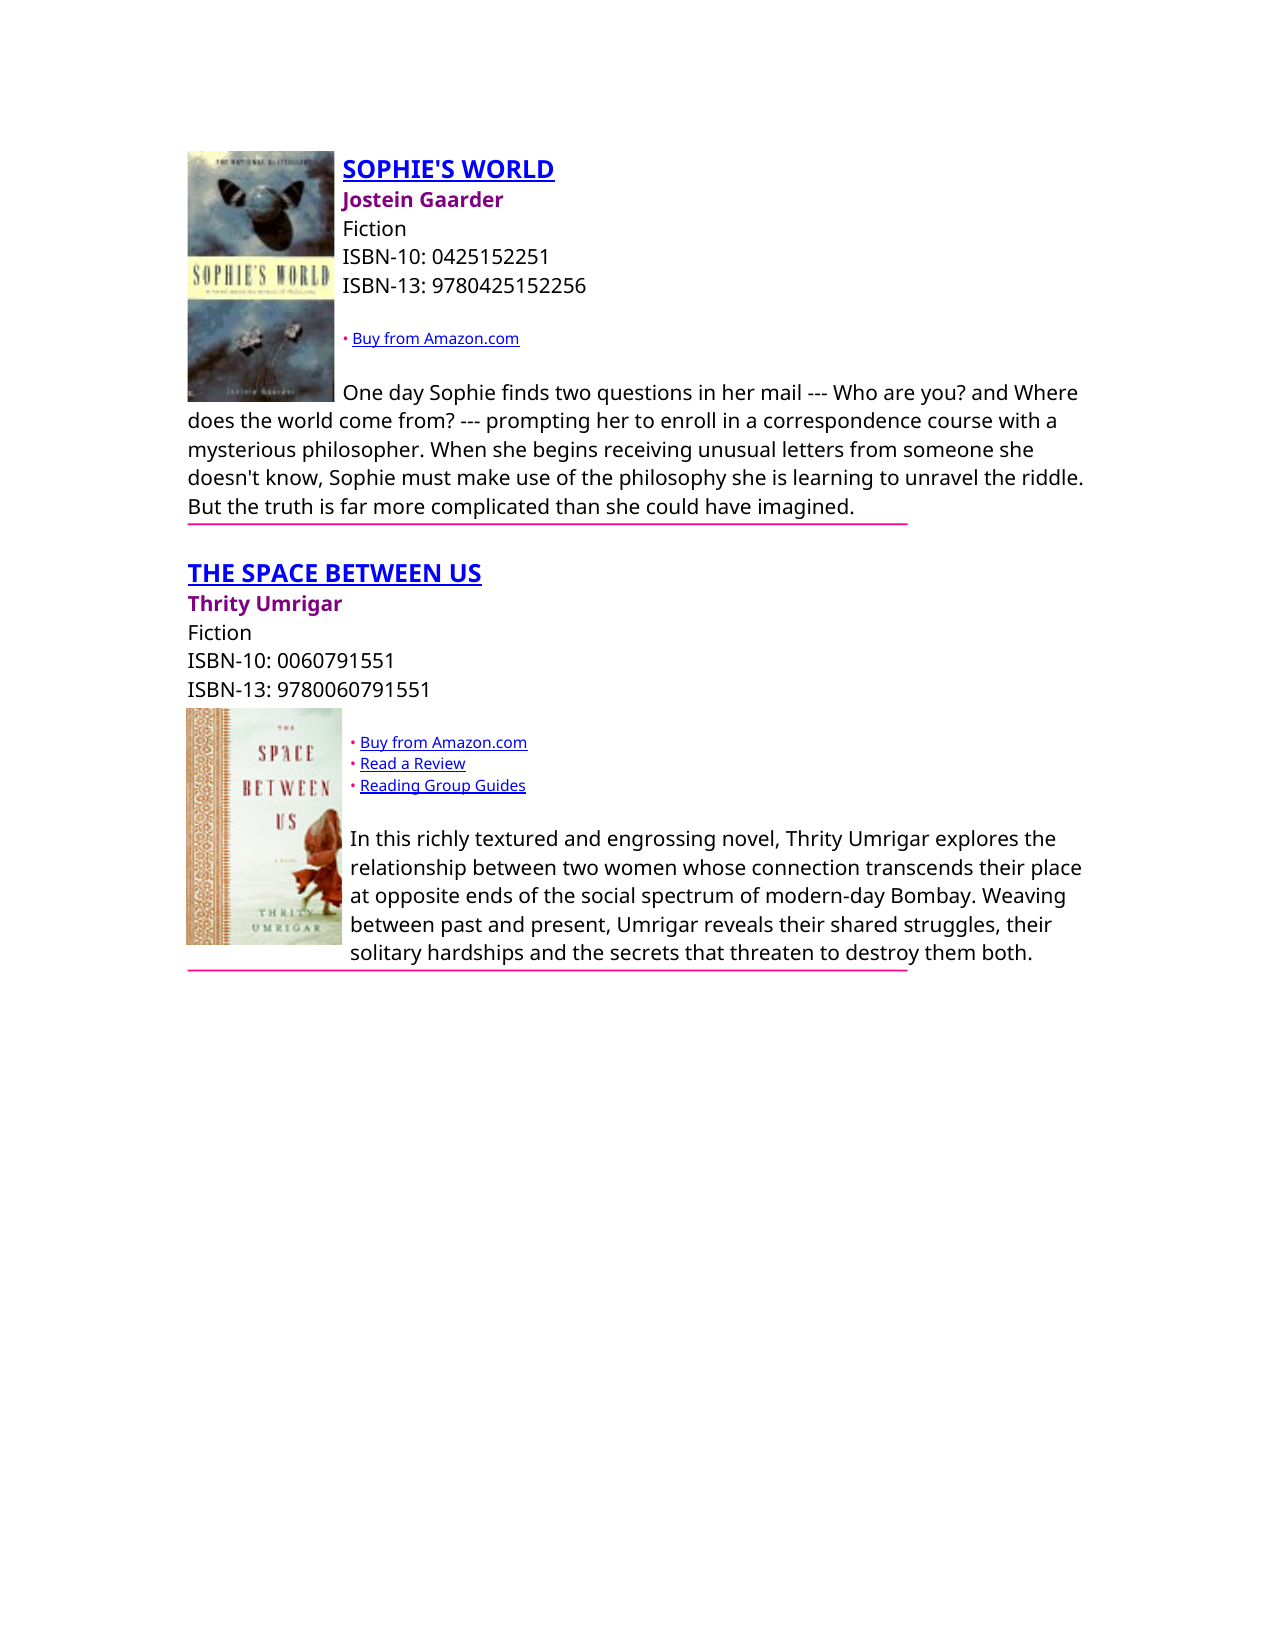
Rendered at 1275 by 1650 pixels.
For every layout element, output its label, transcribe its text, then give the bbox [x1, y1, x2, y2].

picture [187, 151, 335, 402]
table_cell THE SPACE BETWEEN US Thrity Umrigar Fiction ISBN-10: 0060791551 ISBN-13: 9780060791551 • Buy from Amazon.com • Read a Review • Reading Group Guides In this richly textured and engrossing novel, Thrity Umrigar explores the relationship between two women whose connection transcends their place at opposite ends of the social spectrum of modern-day Bombay. Weaving between past and present, Umrigar reveals their shared struggles, their solitary hardships and the secrets that threaten to destroy them both. [186, 554, 1095, 968]
picture [186, 708, 343, 945]
table_cell SOPHIE'S WORLD Jostein Gaarder Fiction ISBN-10: 0425152251 ISBN-13: 9780425152256 • Buy from Amazon.com One day Sophie finds two questions in her mail --- Who are you? and Where does the world come from? --- prompting her to enroll in a correspondence course with a mysterious philosopher. When she begins receiving unusual letters from someone she doesn't know, Sophie must make use of the philosophy she is learning to unravel the riddle. But the truth is far more complicated than she could have imagined. [186, 150, 1095, 522]
table_cell [186, 968, 1095, 1000]
table_cell [186, 522, 1095, 554]
